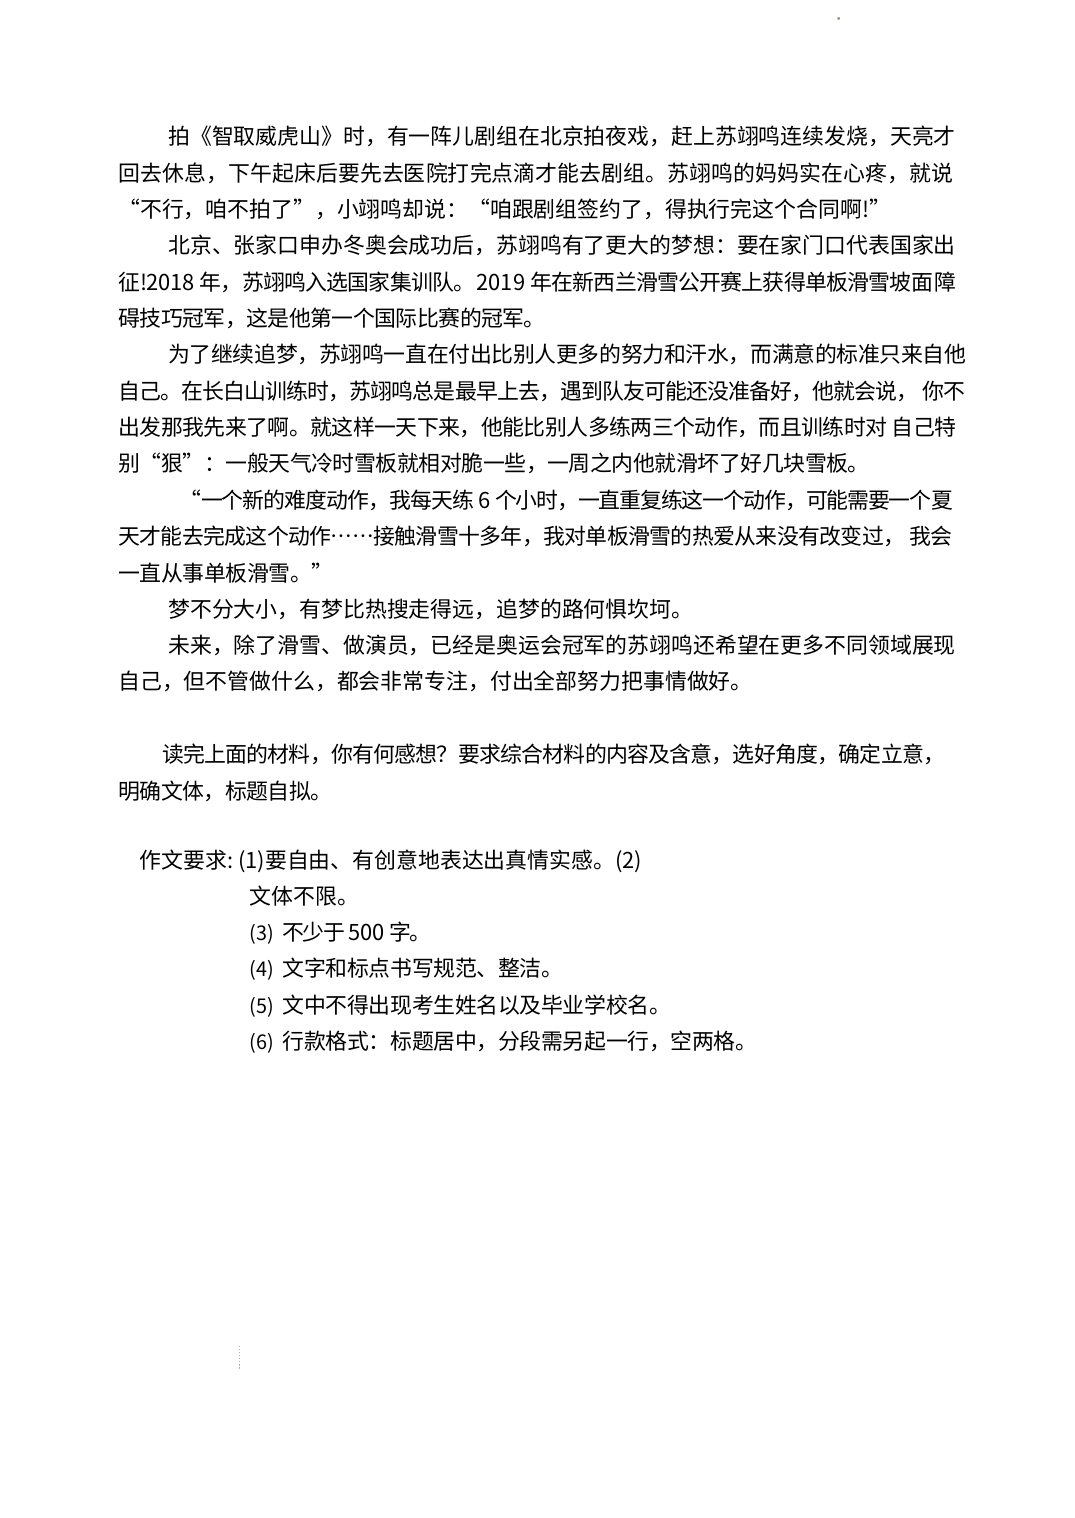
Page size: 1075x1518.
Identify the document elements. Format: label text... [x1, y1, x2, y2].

list 文字和标点书写规范、整洁。 [249, 951, 979, 983]
list 文中不得出现考生姓名以及毕业学校名。 [249, 988, 979, 1019]
text “一个新的难度动作，我每天练 6 个小时，一直重复练这一个动作，可能需要一个夏天才能去完成这个动作……接触滑雪十多年，我对单板滑雪的热爱从来没有改变过， 我会一直从事单板滑雪。” [118, 483, 957, 587]
text 北京、张家口申办冬奥会成功后，苏翊鸣有了更大的梦想：要在家门口代表国家出征!2018 年，苏翊鸣入选国家集训队。2019 年在新西兰滑雪公开赛上获得单板滑雪坡面障碍技巧冠军，这是他第一个国际比赛的冠军。 [118, 228, 956, 333]
list 不少于 500 字。 [249, 915, 979, 947]
text 读完上面的材料，你有何感想？要求综合材料的内容及含意，选好角度，确定立意， 明确文体，标题自拟。 [118, 737, 968, 805]
text 作文要求: (1)要自由、有创意地表达出真情实感。(2)文体不限。 [139, 843, 643, 911]
text 拍《智取威虎山》时，有一阵儿剧组在北京拍夜戏，赶上苏翊鸣连续发烧，天亮才回去休息，下午起床后要先去医院打完点滴才能去剧组。苏翊鸣的妈妈实在心疼，就说“不行，咱不拍了”，小翊鸣却说：“咱跟剧组签约了，得执行完这个合同啊!” [118, 119, 956, 224]
text 梦不分大小，有梦比热搜走得远，追梦的路何惧坎坷。 [168, 592, 979, 623]
text 未来，除了滑雪、做演员，已经是奥运会冠军的苏翊鸣还希望在更多不同领域展现自己，但不管做什么，都会非常专注，付出全部努力把事情做好。 [118, 628, 956, 696]
text 为了继续追梦，苏翊鸣一直在付出比别人更多的努力和汗水，而满意的标准只来自他自己。在长白山训练时，苏翊鸣总是最早上去，遇到队友可能还没准备好，他就会说， 你不出发那我先来了啊。就这样一天下来，他能比别人多练两三个动作，而且训练时对 自己特别“狠”：一般天气冷时雪板就相对脆一些，一周之内他就滑坏了好几块雪板。 [118, 337, 968, 478]
list 行款格式：标题居中，分段需另起一行，空两格。 [249, 1024, 979, 1055]
